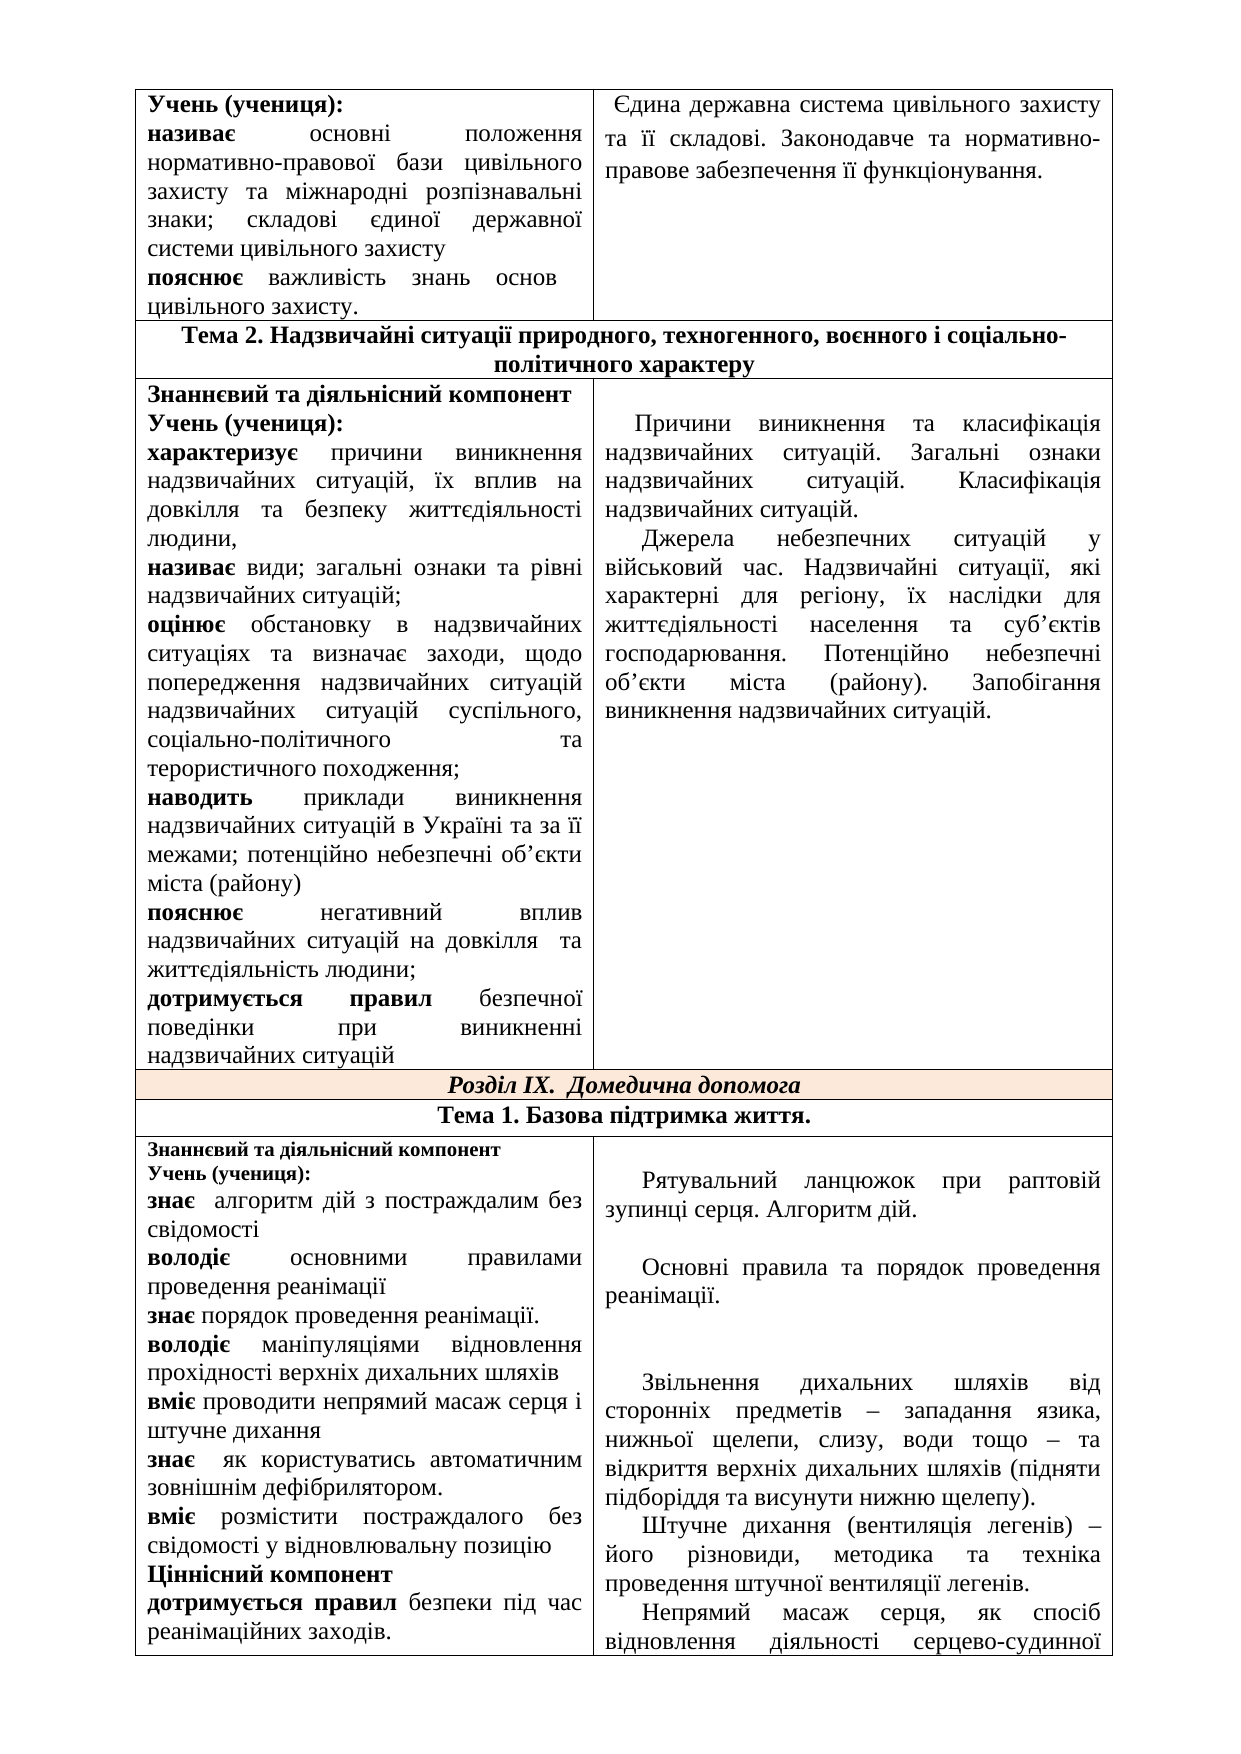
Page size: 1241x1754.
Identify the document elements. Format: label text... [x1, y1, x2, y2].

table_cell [594, 90, 1112, 319]
table_cell Розділ ІХ. Домедична допомога [136, 1070, 1112, 1099]
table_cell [594, 1137, 1112, 1654]
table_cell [136, 90, 593, 319]
table_cell Причини виникнення та класифікація надзвичайних ситуацій. Загальні ознаки надзвичайних ситуацій. Класифікація надзвичайних ситуацій. Джерела небезпечних ситуацій у військовий час. Надзвичайні ситуації, які характерні для регіону, їх наслідки для життєдіяльності населення та суб’єктів господарювання. Потенційно небезпечні об’єкти міста (району). Запобігання виникнення надзвичайних ситуацій. [594, 379, 1112, 1069]
table_cell Тема 1. Базова підтримка життя. [136, 1100, 1112, 1136]
table_cell Тема 2. Надзвичайні ситуації природного, техногенного, воєнного і соціально-політичного характеру [136, 321, 1112, 378]
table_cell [136, 1137, 593, 1654]
table_cell Знаннєвий та діяльнісний компонент Учень (учениця): характеризує причини виникнення надзвичайних ситуацій, їх вплив на довкілля та безпеку життєдіяльності людини, називає види; загальні ознаки та рівні надзвичайних ситуацій; оцінює обстановку в надзвичайних ситуаціях та визначає заходи, щодо попередження надзвичайних ситуацій надзвичайних ситуацій суспільного, соціально-політичного та терористичного походження; наводить приклади виникнення надзвичайних ситуацій в Україні та за її межами; потенційно небезпечні об’єкти міста (району) пояснює негативний вплив надзвичайних ситуацій на довкілля та життєдіяльність людини; дотримується правил безпечної поведінки при виникненні надзвичайних ситуацій [136, 379, 593, 1069]
